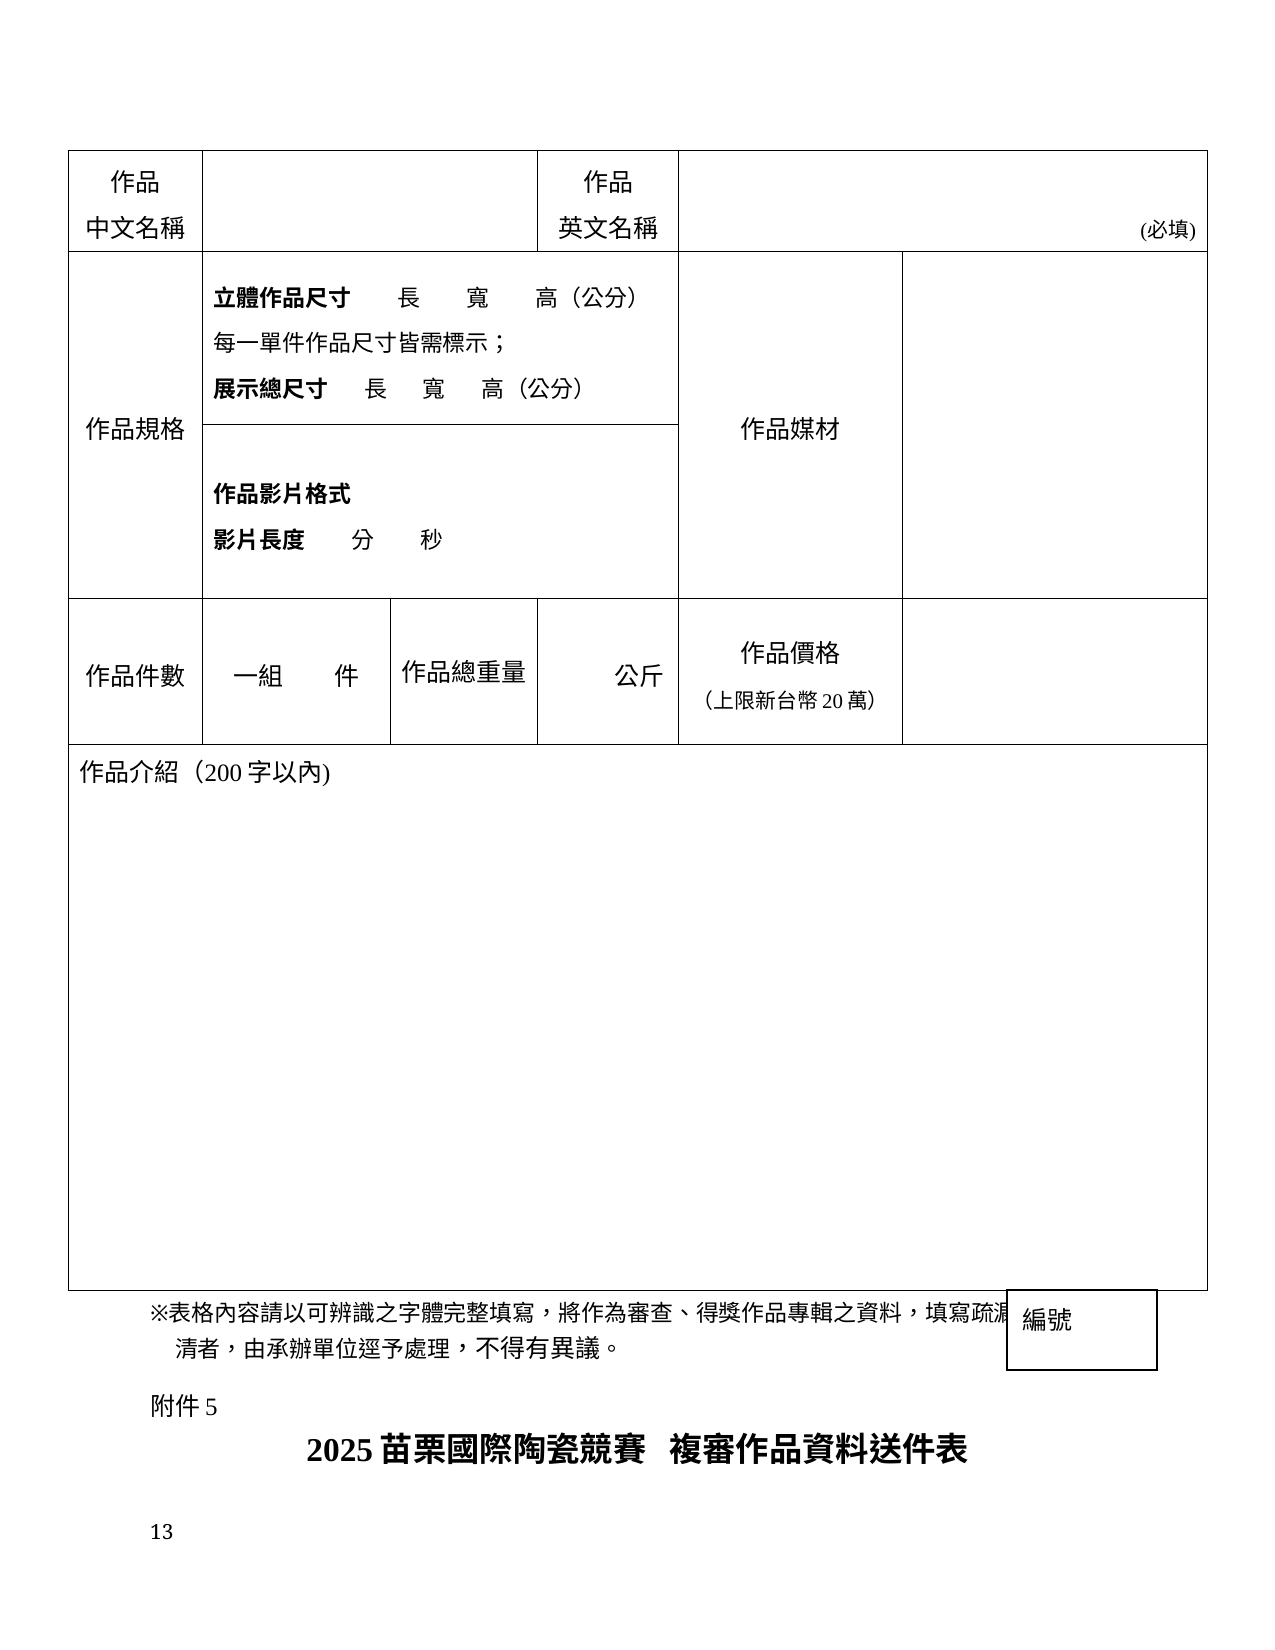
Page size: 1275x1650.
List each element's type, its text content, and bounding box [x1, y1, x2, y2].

table_cell 作品價格 （上限新台幣20萬） [679, 599, 902, 744]
subtitle 附件5 [150, 1386, 1125, 1423]
table_cell [903, 252, 1207, 598]
table_cell 作品件數 [69, 599, 202, 744]
table_cell 公斤 [538, 599, 678, 744]
table_header [203, 151, 537, 251]
table_cell 作品影片格式 影片長度 分 秒 [203, 425, 678, 598]
text ※表格內容請以可辨識之字體完整填寫，將作為審查、得獎作品專輯之資料，填寫疏漏或模糊不清者，由承辦單位逕予處理，不得有異議。 [150, 1291, 1006, 1361]
table_cell 作品規格 [69, 252, 202, 598]
table_cell 作品媒材 [679, 252, 902, 598]
table_cell 作品總重量 [391, 599, 537, 744]
text 2025苗栗國際陶瓷競賽 複審作品資料送件表 [150, 1423, 1125, 1471]
table_header 作品 英文名稱 [538, 151, 678, 251]
table_cell 立體作品尺寸 長 寬 高（公分）每一單件作品尺寸皆需標示； 展示總尺寸 長 寬 高（公分） [203, 252, 678, 424]
table_cell 作品介紹（200字以內) [69, 745, 1207, 1289]
table_cell [903, 599, 1207, 744]
table_header (必填) [679, 151, 1207, 251]
table_cell 一組 件 [203, 599, 390, 744]
table_header 作品 中文名稱 [69, 151, 202, 251]
